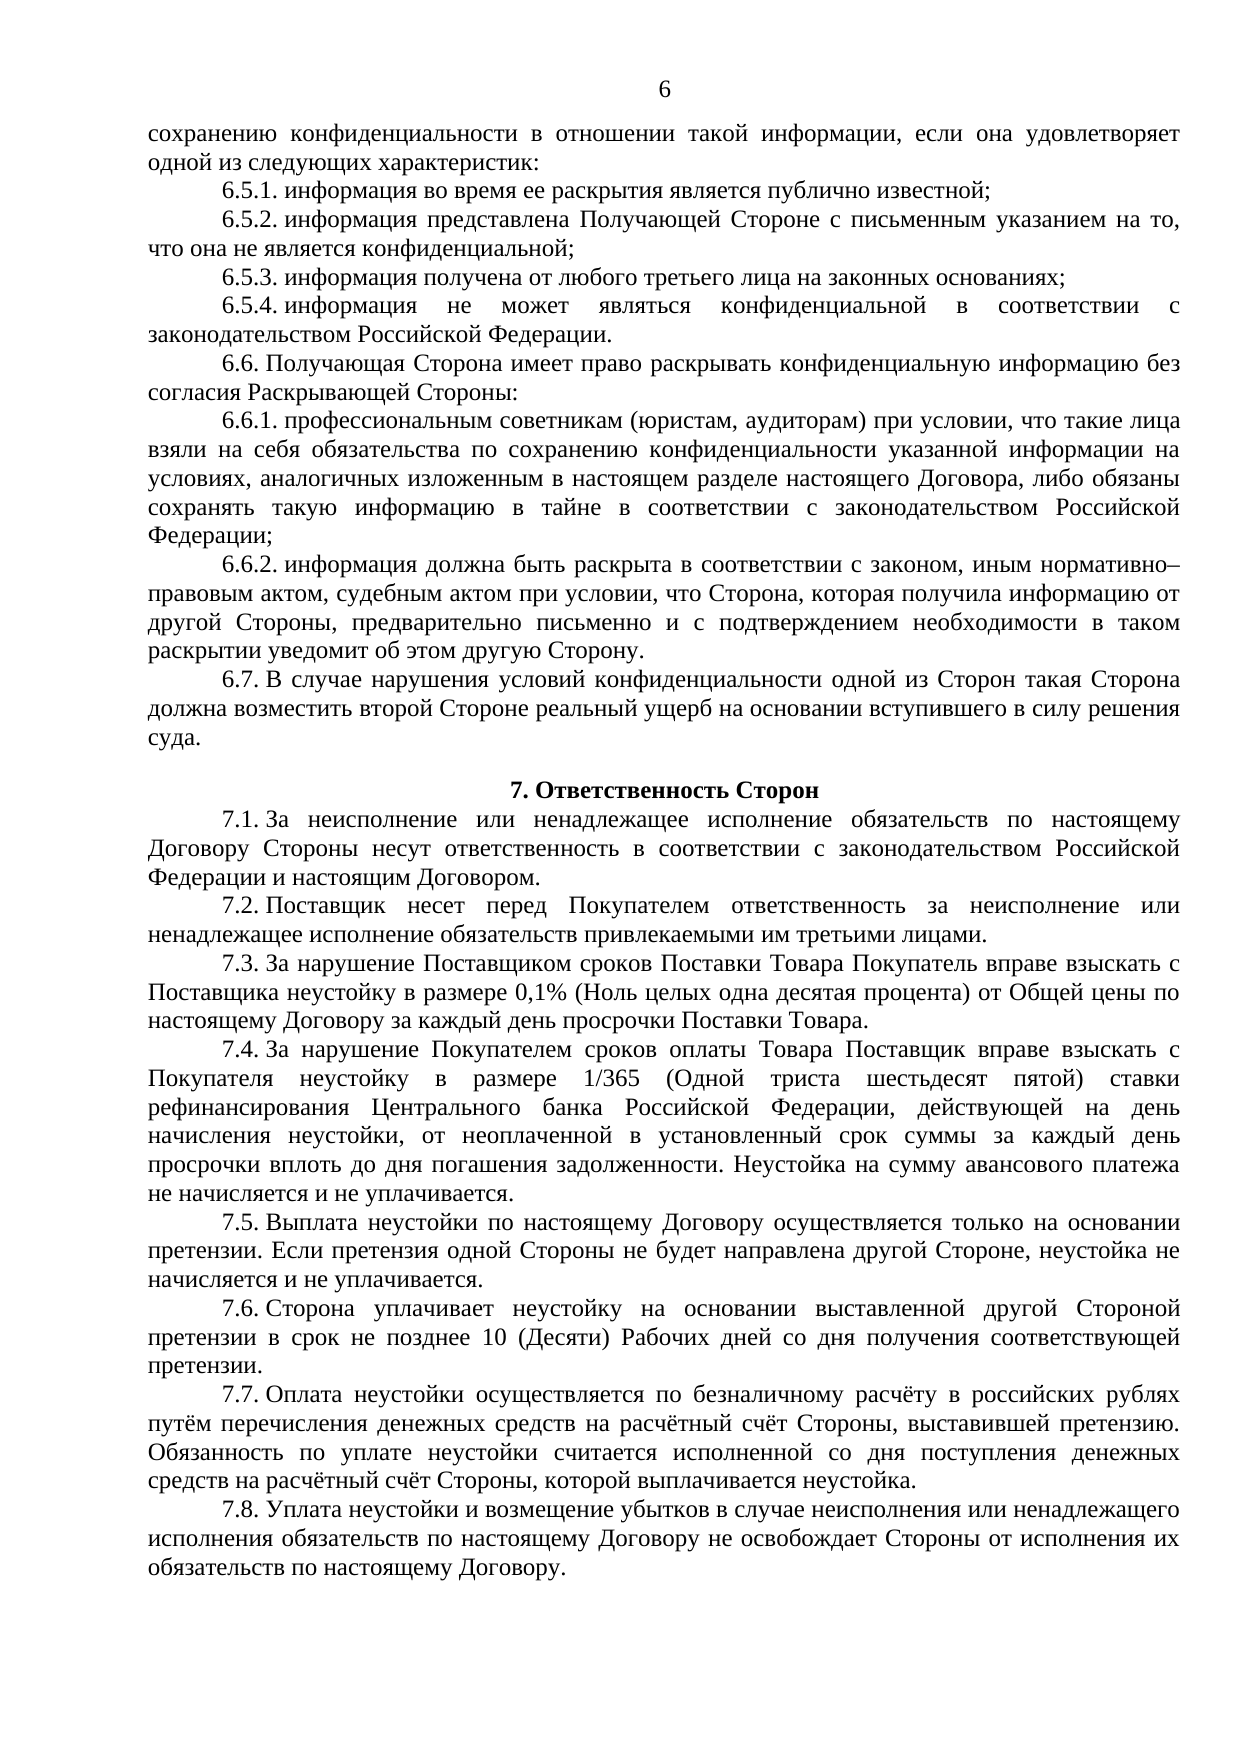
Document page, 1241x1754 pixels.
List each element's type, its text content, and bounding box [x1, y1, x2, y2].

list Ответственность Сторон [148, 776, 1181, 804]
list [148, 118, 1181, 176]
list Сторона уплачивает неустойку на основании выставленной другой Стороной претензии в срок не позднее 10 (Десяти) Рабочих дней со дня получения соответствующей претензии. [148, 1293, 1181, 1379]
list Уплата неустойки и возмещение убытков в случае неисполнения или ненадлежащего исполнения обязательств по настоящему Договору не освобождает Стороны от исполнения их обязательств по настоящему Договору. [148, 1494, 1181, 1581]
list информация получена от любого третьего лица на законных основаниях; [148, 262, 1181, 291]
list информация представлена Получающей Стороне с письменным указанием на то, что она не является конфиденциальной; [148, 204, 1181, 262]
list информация не может являться конфиденциальной в соответствии с законодательством Российской Федерации. [148, 291, 1181, 348]
list Получающая Сторона имеет право раскрывать конфиденциальную информацию без согласия Раскрывающей Стороны: [148, 348, 1181, 406]
list За нарушение Поставщиком сроков Поставки Товара Покупатель вправе взыскать с Поставщика неустойку в размере 0,1% (Ноль целых одна десятая процента) от Общей цены по настоящему Договору за каждый день просрочки Поставки Товара. [148, 948, 1181, 1034]
list В случае нарушения условий конфиденциальности одной из Сторон такая Сторона должна возместить второй Стороне реальный ущерб на основании вступившего в силу решения суда. [148, 664, 1181, 751]
list Поставщик несет перед Покупателем ответственность за неисполнение или ненадлежащее исполнение обязательств привлекаемыми им третьими лицами. [148, 891, 1181, 948]
list Оплата неустойки осуществляется по безналичному расчёту в российских рублях путём перечисления денежных средств на расчётный счёт Стороны, выставившей претензию. Обязанность по уплате неустойки считается исполненной со дня поступления денежных средств на расчётный счёт Стороны, которой выплачивается неустойка. [148, 1379, 1181, 1494]
list информация во время ее раскрытия является публично известной; [148, 176, 1181, 204]
list За нарушение Покупателем сроков оплаты Товара Поставщик вправе взыскать с Покупателя неустойку в размере 1/365 (Одной триста шестьдесят пятой) ставки рефинансирования Центрального банка Российской Федерации, действующей на день начисления неустойки, от неоплаченной в установленный срок суммы за каждый день просрочки вплоть до дня погашения задолженности. Неустойка на сумму авансового платежа не начисляется и не уплачивается. [148, 1034, 1181, 1207]
list За неисполнение или ненадлежащее исполнение обязательств по настоящему Договору Стороны несут ответственность в соответствии с законодательством Российской Федерации и настоящим Договором. [148, 804, 1181, 891]
list профессиональным советникам (юристам, аудиторам) при условии, что такие лица взяли на себя обязательства по сохранению конфиденциальности указанной информации на условиях, аналогичных изложенным в настоящем разделе настоящего Договора, либо обязаны сохранять такую информацию в тайне в соответствии с законодательством Российской Федерации; [148, 406, 1181, 549]
list Выплата неустойки по настоящему Договору осуществляется только на основании претензии. Если претензия одной Стороны не будет направлена другой Стороне, неустойка не начисляется и не уплачивается. [148, 1207, 1181, 1293]
list информация должна быть раскрыта в соответствии с законом, иным нормативно–правовым актом, судебным актом при условии, что Сторона, которая получила информацию от другой Стороны, предварительно письменно и с подтверждением необходимости в таком раскрытии уведомит об этом другую Сторону. [148, 549, 1181, 664]
